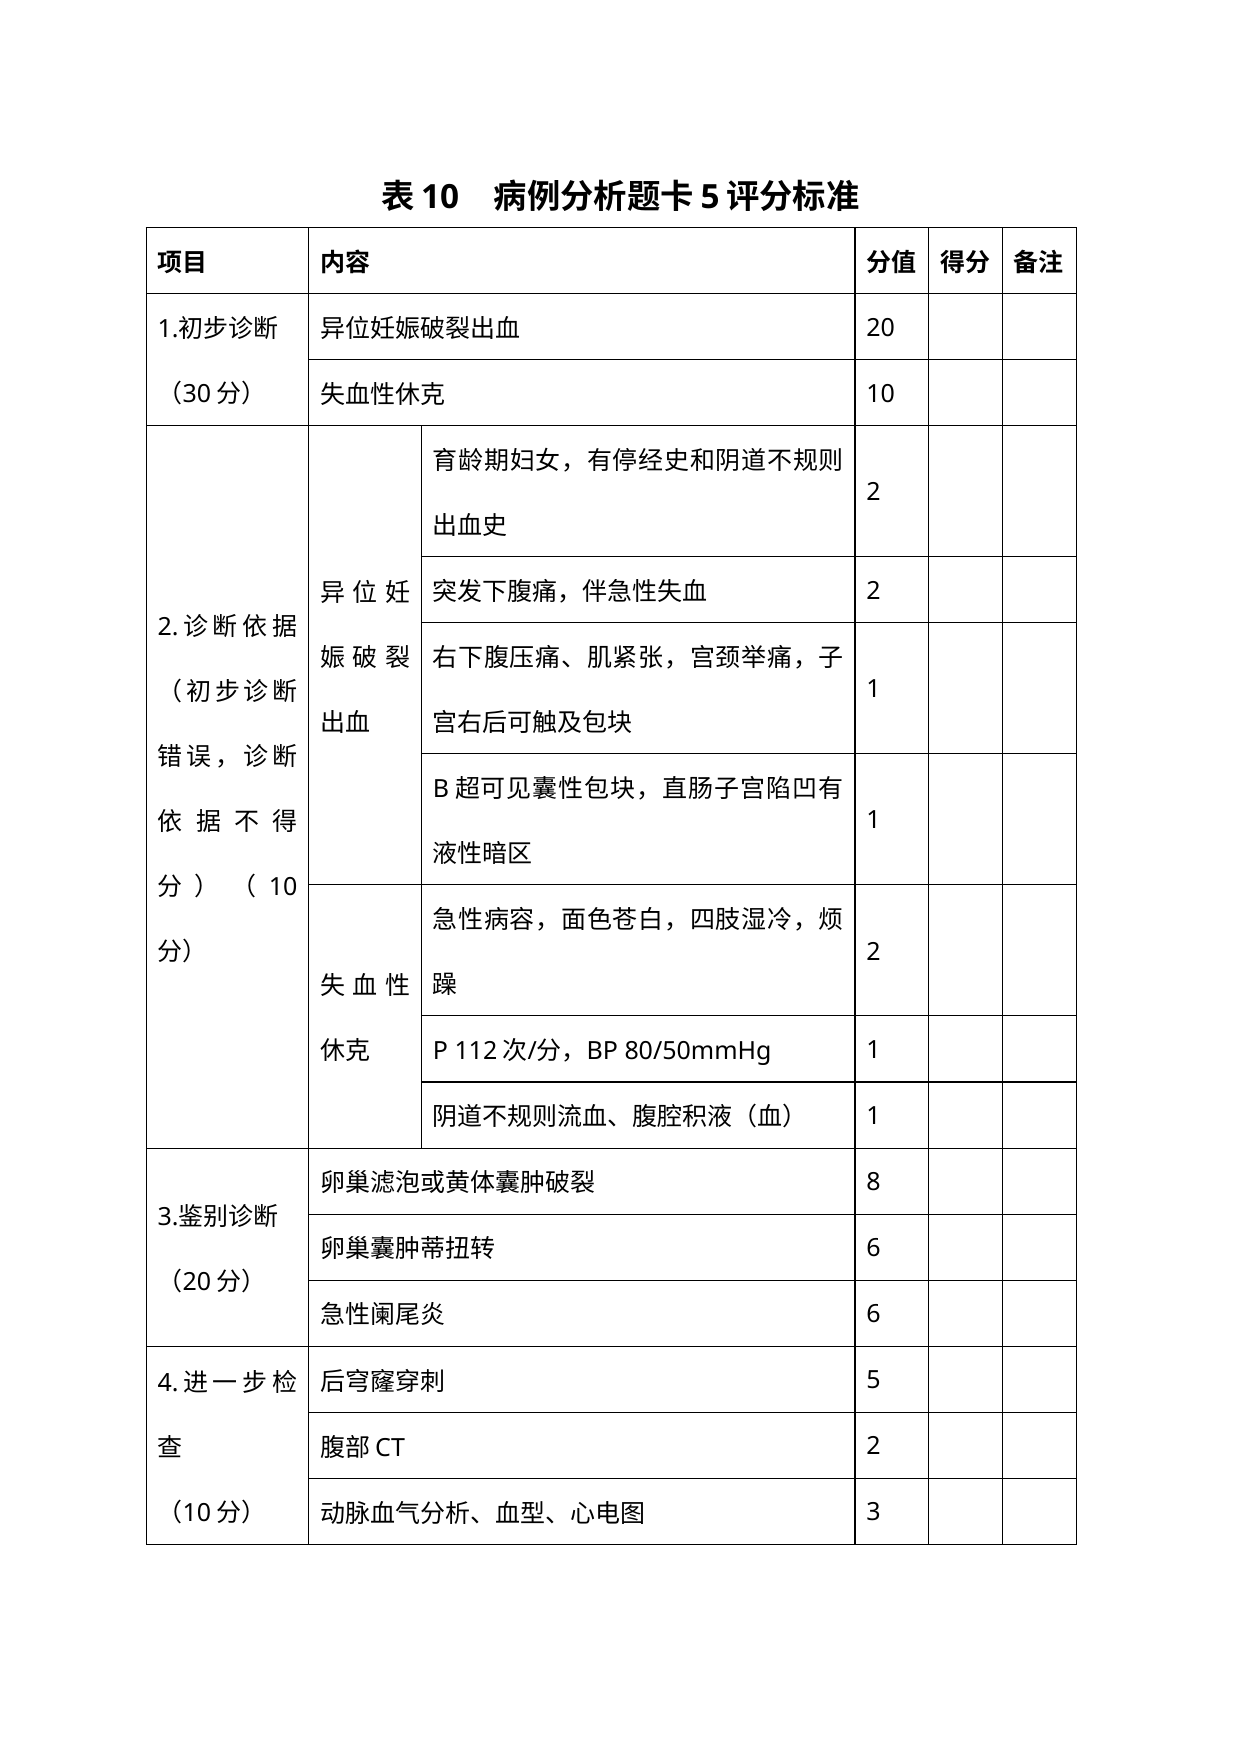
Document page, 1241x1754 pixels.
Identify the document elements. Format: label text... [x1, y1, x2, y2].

table_cell 腹部CT [309, 1413, 854, 1478]
table_cell 6 [856, 1215, 928, 1279]
table_cell 动脉血气分析、血型、心电图 [309, 1479, 854, 1544]
table_cell [1003, 426, 1076, 556]
table_cell [929, 885, 1002, 1015]
table_cell 卵巢囊肿蒂扭转 [309, 1215, 854, 1279]
table_cell 失血性休克 [309, 360, 854, 425]
table_cell 3 [856, 1479, 928, 1544]
table_cell 10 [856, 360, 928, 425]
table_cell [1003, 1413, 1076, 1478]
table_header 分值 [856, 228, 928, 293]
table_cell 急性阑尾炎 [309, 1281, 854, 1346]
table_cell 1 [856, 1083, 928, 1147]
table_cell [929, 1347, 1002, 1412]
table_cell [929, 360, 1002, 425]
table_cell [929, 294, 1002, 359]
table_cell [929, 1016, 1002, 1081]
table_cell 6 [856, 1281, 928, 1346]
table_cell [929, 426, 1002, 556]
table_cell [1003, 1083, 1076, 1147]
table_cell 8 [856, 1149, 928, 1213]
table_cell 1.初步诊断 （30分） [147, 294, 308, 425]
table_cell [929, 1413, 1002, 1478]
table_cell B超可见囊性包块，直肠子宫陷凹有液性暗区 [422, 754, 854, 884]
table_header 得分 [929, 228, 1002, 293]
table_cell 育龄期妇女，有停经史和阴道不规则出血史 [422, 426, 854, 556]
table_cell 急性病容，面色苍白，四肢湿冷，烦躁 [422, 885, 854, 1015]
table_cell 阴道不规则流血、腹腔积液（血） [422, 1083, 854, 1147]
table_cell [1003, 1281, 1076, 1346]
table_cell [1003, 623, 1076, 753]
table_cell 异位妊娠破裂出血 [309, 294, 854, 359]
table_cell [929, 1215, 1002, 1279]
table_cell 1 [856, 623, 928, 753]
table_cell [929, 623, 1002, 753]
table_cell [1003, 294, 1076, 359]
table_cell 失血性休克 [309, 885, 421, 1147]
table_cell 2 [856, 557, 928, 622]
table_cell [1003, 1016, 1076, 1081]
table_header 项目 [147, 228, 308, 293]
table_cell 2.诊断依据（初步诊断错误，诊断依据不得分）（10分） [147, 426, 308, 1147]
table_cell P 112次/分，BP 80/50mmHg [422, 1016, 854, 1081]
table_cell 后穹窿穿刺 [309, 1347, 854, 1412]
table_cell [929, 754, 1002, 884]
table_cell 20 [856, 294, 928, 359]
table_cell 2 [856, 885, 928, 1015]
table_cell [929, 1281, 1002, 1346]
table_cell [929, 1083, 1002, 1147]
table_cell [1003, 1215, 1076, 1279]
table_cell 1 [856, 1016, 928, 1081]
table_header 备注 [1003, 228, 1076, 293]
table_cell 卵巢滤泡或黄体囊肿破裂 [309, 1149, 854, 1213]
table_cell [929, 557, 1002, 622]
table_cell [1003, 557, 1076, 622]
table_cell [929, 1149, 1002, 1213]
table_cell 5 [856, 1347, 928, 1412]
table_cell [1003, 360, 1076, 425]
table_cell 右下腹压痛、肌紧张，宫颈举痛，子宫右后可触及包块 [422, 623, 854, 753]
table_cell 突发下腹痛，伴急性失血 [422, 557, 854, 622]
table_header 内容 [309, 228, 854, 293]
table_cell 1 [856, 754, 928, 884]
table_cell [1003, 1149, 1076, 1213]
table_cell 3.鉴别诊断 （20分） [147, 1149, 308, 1346]
table_cell [1003, 885, 1076, 1015]
table_cell 4.进一步检查 （10分） [147, 1347, 308, 1544]
table_cell 2 [856, 1413, 928, 1478]
table_cell 异位妊娠破裂出血 [309, 426, 421, 884]
table_cell [1003, 1479, 1076, 1544]
table_cell 2 [856, 426, 928, 556]
table_cell [929, 1479, 1002, 1544]
table_cell [1003, 1347, 1076, 1412]
table_cell [1003, 754, 1076, 884]
text 表10 病例分析题卡5评分标准 [187, 162, 1053, 227]
